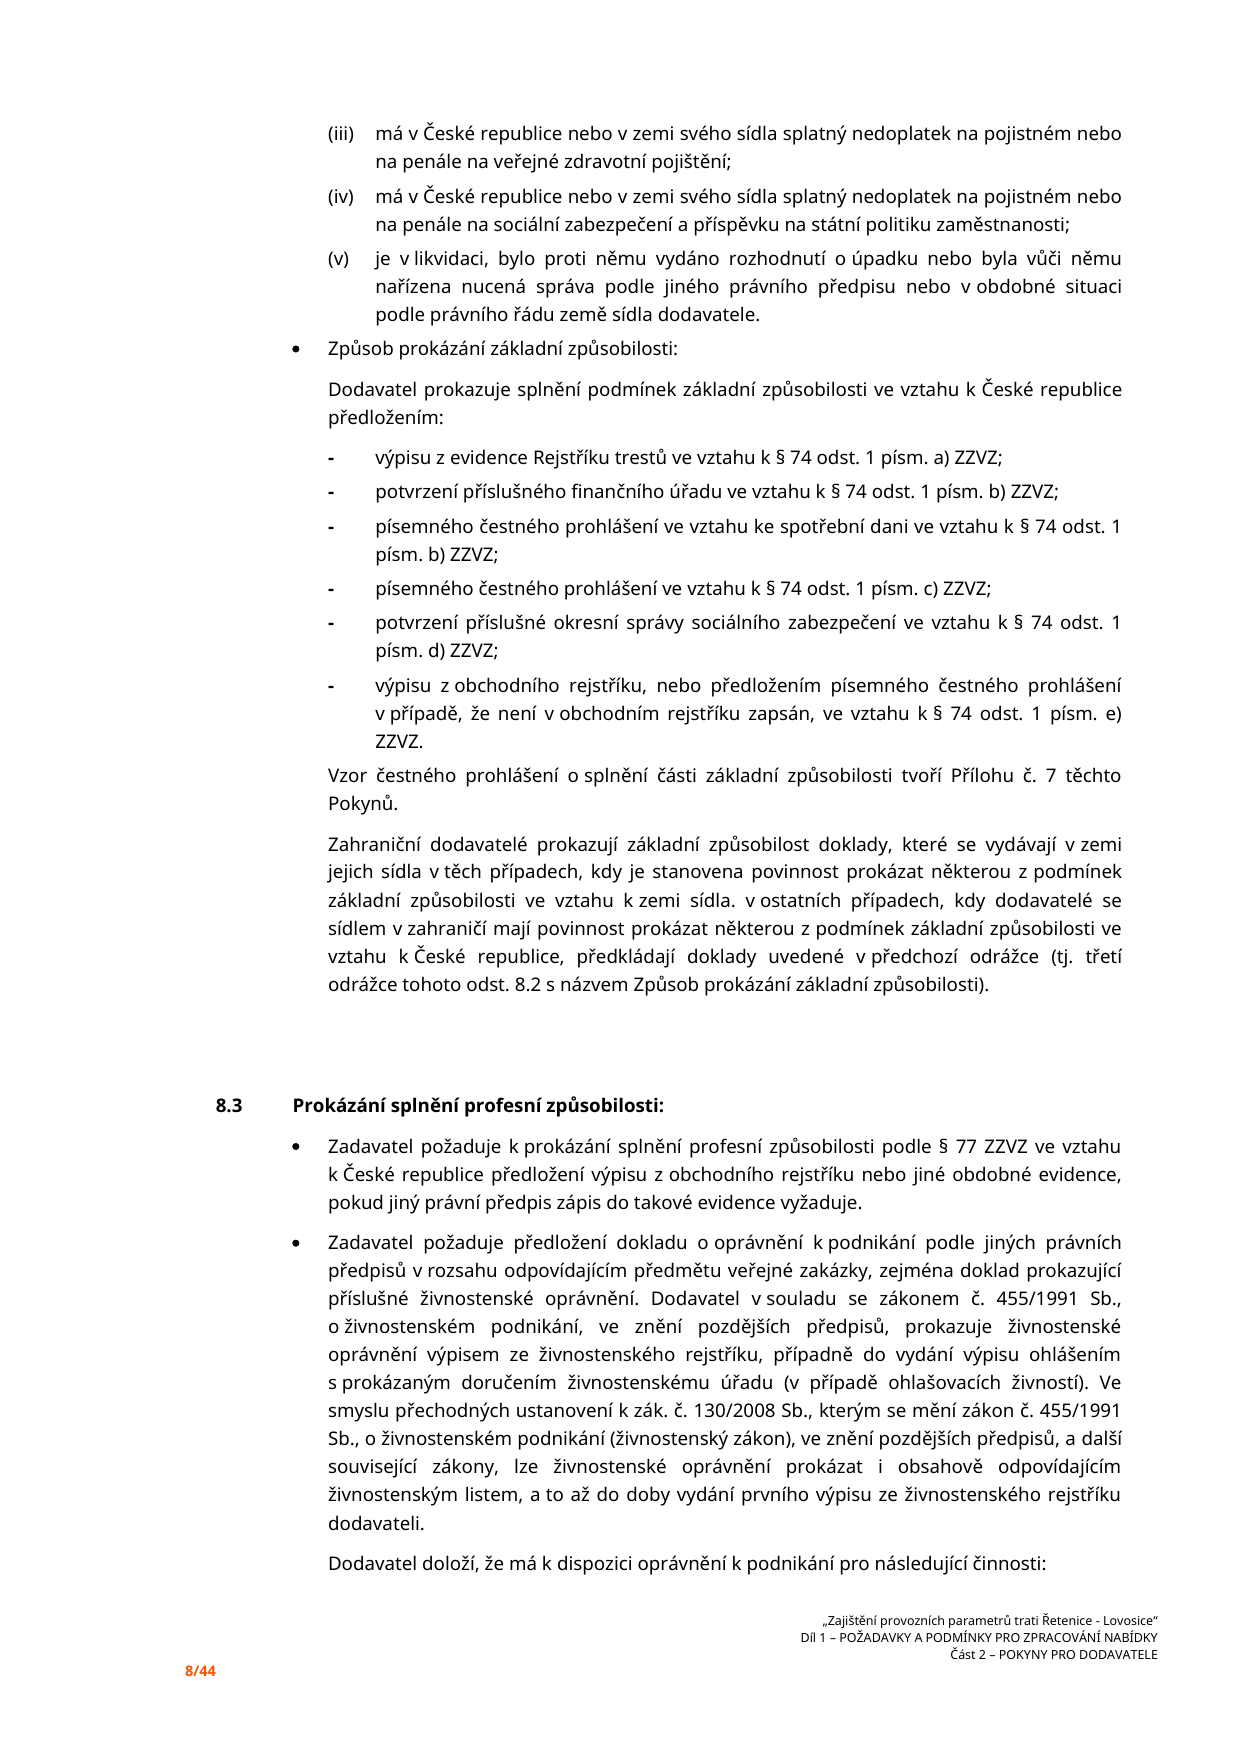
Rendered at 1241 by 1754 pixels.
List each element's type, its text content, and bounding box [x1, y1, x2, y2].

text potvrzení příslušného finančního úřadu ve vztahu k § 74 odst. 1 písm. b) ZZVZ; [328, 479, 1122, 504]
text písemného čestného prohlášení ve vztahu ke spotřební dani ve vztahu k § 74 odst. 1 písm. b) ZZVZ; [328, 513, 1122, 567]
text Vzor čestného prohlášení o splnění části základní způsobilosti tvoří Přílohu č. 7 těchto Pokynů. [328, 762, 1122, 816]
text písemného čestného prohlášení ve vztahu k § 74 odst. 1 písm. c) ZZVZ; [328, 575, 1122, 601]
text Prokázání splnění profesní způsobilosti: [216, 1092, 1122, 1118]
text Zahraniční dodavatelé prokazují základní způsobilost doklady, které se vydávají v zemi jejich sídla v těch případech, kdy je stanovena povinnost prokázat některou z podmínek základní způsobilosti ve vztahu k zemi sídla. v ostatních případech, kdy dodavatelé se sídlem v zahraničí mají povinnost prokázat některou z podmínek základní způsobilosti ve vztahu k České republice, předkládají doklady uvedené v předchozí odrážce (tj. třetí odrážce tohoto odst. 8.2 s názvem Způsob prokázání základní způsobilosti). [328, 831, 1122, 996]
text Dodavatel prokazuje splnění podmínek základní způsobilosti ve vztahu k České republice předložením: [328, 376, 1122, 429]
text výpisu z evidence Rejstříku trestů ve vztahu k § 74 odst. 1 písm. a) ZZVZ; [328, 444, 1122, 470]
text má v České republice nebo v zemi svého sídla splatný nedoplatek na pojistném nebo na penále na sociální zabezpečení a příspěvku na státní politiku zaměstnanosti; [328, 183, 1122, 236]
text Způsob prokázání základní způsobilosti: [292, 336, 1122, 361]
text potvrzení příslušné okresní správy sociálního zabezpečení ve vztahu k § 74 odst. 1 písm. d) ZZVZ; [328, 610, 1122, 663]
text Zadavatel požaduje k prokázání splnění profesní způsobilosti podle § 77 ZZVZ ve vztahu k České republice předložení výpisu z obchodního rejstříku nebo jiné obdobné evidence, pokud jiný právní předpis zápis do takové evidence vyžaduje. [292, 1133, 1122, 1214]
text je v likvidaci, bylo proti němu vydáno rozhodnutí o úpadku nebo byla vůči němu nařízena nucená správa podle jiného právního předpisu nebo v obdobné situaci podle právního řádu země sídla dodavatele. [328, 245, 1122, 327]
text má v České republice nebo v zemi svého sídla splatný nedoplatek na pojistném nebo na penále na veřejné zdravotní pojištění; [328, 121, 1122, 174]
text výpisu z obchodního rejstříku, nebo předložením písemného čestného prohlášení v případě, že není v obchodním rejstříku zapsán, ve vztahu k § 74 odst. 1 písm. e) ZZVZ. [328, 672, 1122, 753]
text Zadavatel požaduje předložení dokladu o oprávnění k podnikání podle jiných právních předpisů v rozsahu odpovídajícím předmětu veřejné zakázky, zejména doklad prokazující příslušné živnostenské oprávnění. Dodavatel v souladu se zákonem č. 455/1991 Sb., o živnostenském podnikání, ve znění pozdějších předpisů, prokazuje živnostenské oprávnění výpisem ze živnostenského rejstříku, případně do vydání výpisu ohlášením s prokázaným doručením živnostenskému úřadu (v případě ohlašovacích živností). Ve smyslu přechodných ustanovení k zák. č. 130/2008 Sb., kterým se mění zákon č. 455/1991 Sb., o živnostenském podnikání (živnostenský zákon), ve znění pozdějších předpisů, a další související zákony, lze živnostenské oprávnění prokázat i obsahově odpovídajícím živnostenským listem, a to až do doby vydání prvního výpisu ze živnostenského rejstříku dodavateli. [292, 1229, 1122, 1535]
text Dodavatel doloží, že má k dispozici oprávnění k podnikání pro následující činnosti: [328, 1550, 1122, 1576]
